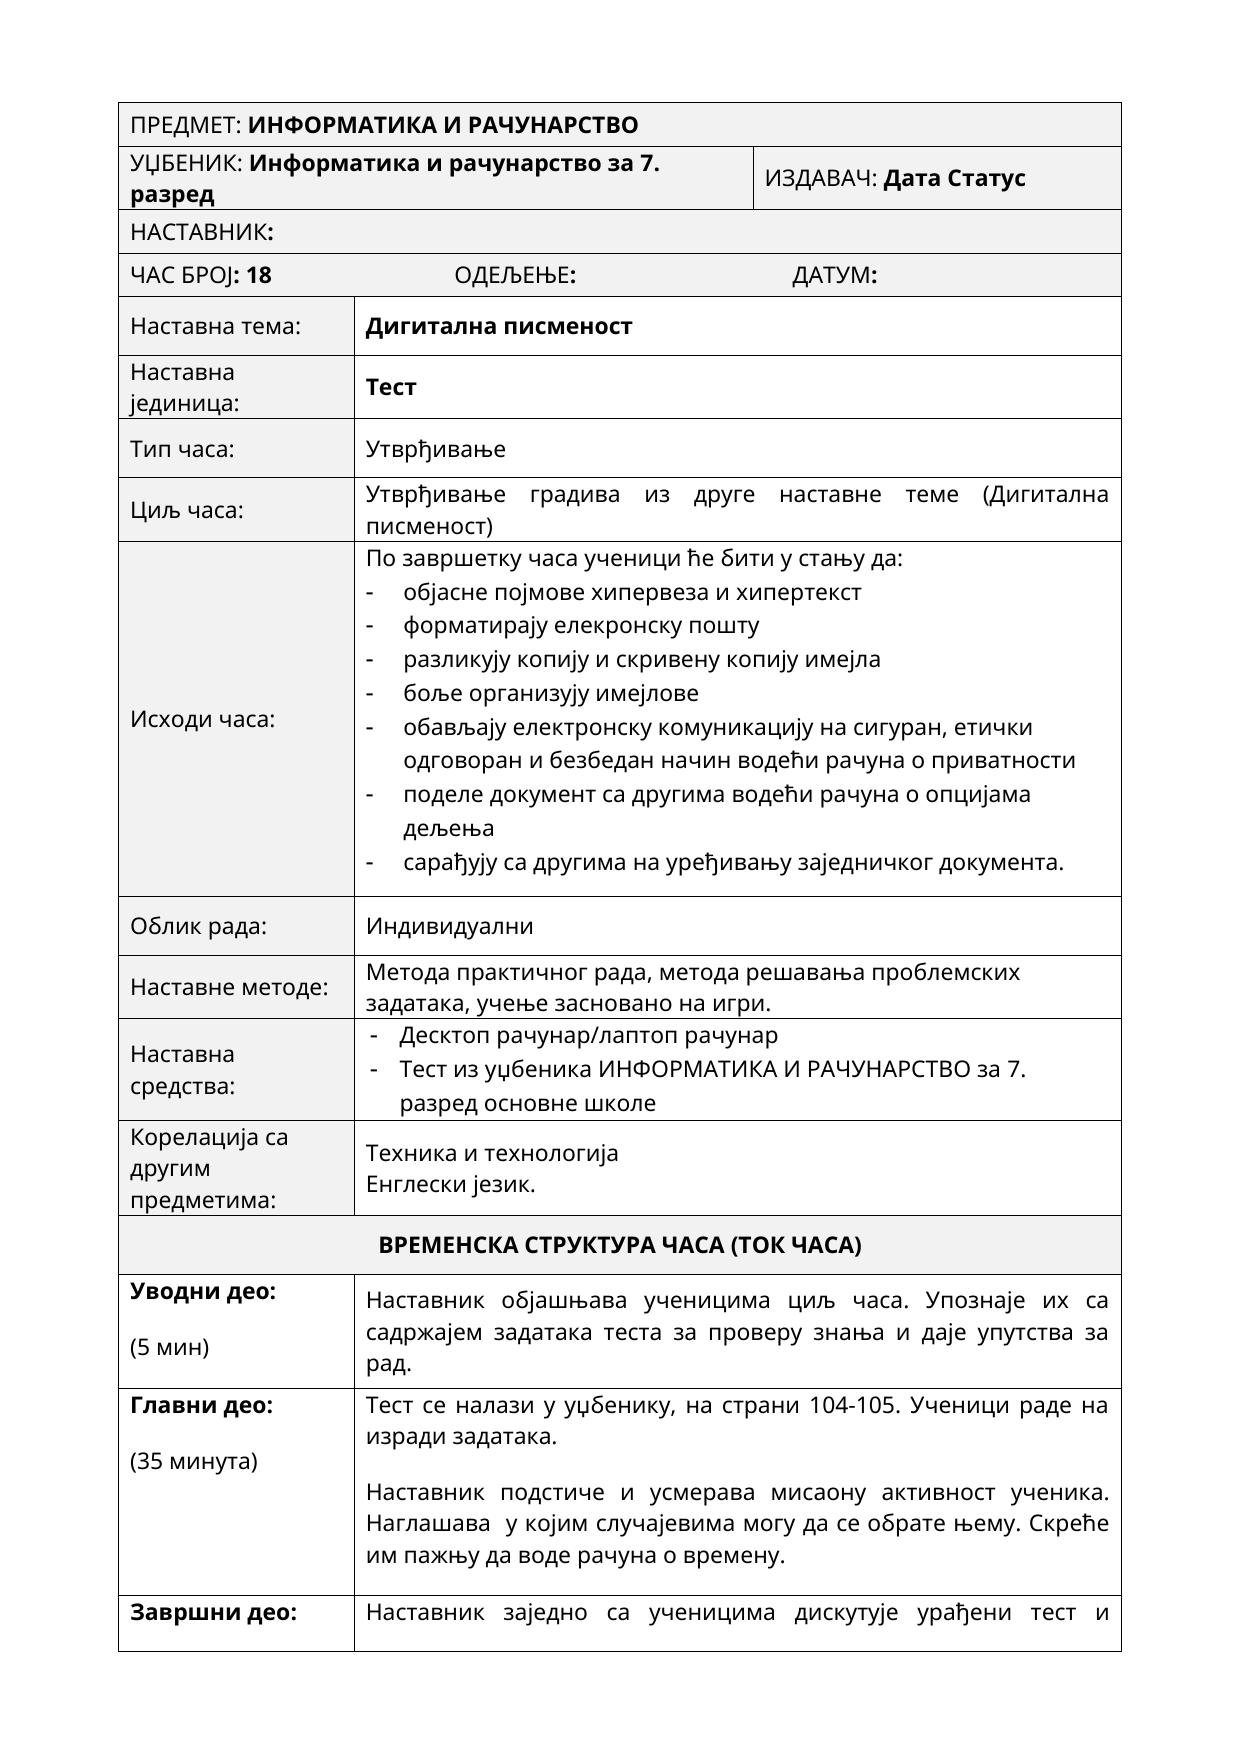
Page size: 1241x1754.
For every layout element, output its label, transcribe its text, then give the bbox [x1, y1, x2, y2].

table_cell Десктоп рачунар/лаптоп рачунар Тест из уџбеника ИНФОРМАТИКА И РАЧУНАРСТВО за 7. разред основне школе [355, 1019, 1121, 1120]
table_cell ДАТУМ: [781, 254, 1121, 296]
table_cell Утврђивање градива из друге наставне теме (Дигитална писменост) [355, 478, 1121, 541]
table_cell ИЗДАВАЧ: Дата Статус [754, 147, 1121, 209]
table_cell НАСТАВНИК: [119, 210, 1121, 253]
table_cell Наставне методе: [119, 956, 354, 1018]
table_cell Тест [355, 356, 1121, 418]
table_cell Корелација са другим предметима: [119, 1121, 354, 1215]
table_cell Наставник објашњава ученицима циљ часа. Упознаје их са садржајем задатака теста за проверу знања и даје упутства за рад. [355, 1275, 1121, 1387]
table_cell Техника и технологија Енглески језик. [355, 1121, 1121, 1215]
table_cell Метода практичног рада, метода решавања проблемских задатака, учење засновано на игри. [355, 956, 1121, 1018]
table_cell Тип часа: [119, 419, 354, 477]
table_cell Дигитална писменост [355, 297, 1121, 355]
table_cell Утврђивање [355, 419, 1121, 477]
table_cell По завршетку часа ученици ће бити у стању да: објасне појмове хипервеза и хипертекст форматирају елекронску пошту разликују копију и скривену копију имејла боље организују имејлове обављају електронску комуникацију на сигуран, етички одговоран и безбедан начин водећи рачуна о приватности поделе документ са другима водећи рачуна о опцијама дељења сарађују са другима на уређивању заједничког документа. [355, 542, 1121, 896]
table_cell Наставна јединица: [119, 356, 354, 418]
table_cell Наставна средства: [119, 1019, 354, 1120]
table_cell Наставна тема: [119, 297, 354, 355]
table_cell Исходи часа: [119, 542, 354, 896]
table_header ПРЕДМЕТ: ИНФОРМАТИКА И РАЧУНАРСТВО [119, 103, 1121, 146]
table_cell Тест се налази у уџбенику, на страни 104-105. Ученици раде на изради задатака. Наставник подстиче и усмерава мисаону активност ученика. Наглашава у којим случајевима могу да се обрате њему. Скреће им пажњу да воде рачуна о времену. [355, 1389, 1121, 1595]
table_cell Уводни део: (5 мин) [119, 1275, 354, 1387]
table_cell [119, 1596, 354, 1651]
table_cell ВРЕМЕНСКА СТРУКТУРА ЧАСА (ТОК ЧАСА) [119, 1216, 1121, 1274]
table_cell Индивидуални [355, 897, 1121, 955]
table_cell ОДЕЉЕЊЕ: [443, 254, 781, 296]
table_cell Главни део: (35 минута) [119, 1389, 354, 1595]
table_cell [355, 1596, 1121, 1651]
table_cell УЏБЕНИК: Информатика и рачунарство за 7. разред [119, 147, 753, 209]
table_cell Облик рада: [119, 897, 354, 955]
table_cell Циљ часа: [119, 478, 354, 541]
table_cell ЧАС БРОЈ: 18 [119, 254, 443, 296]
